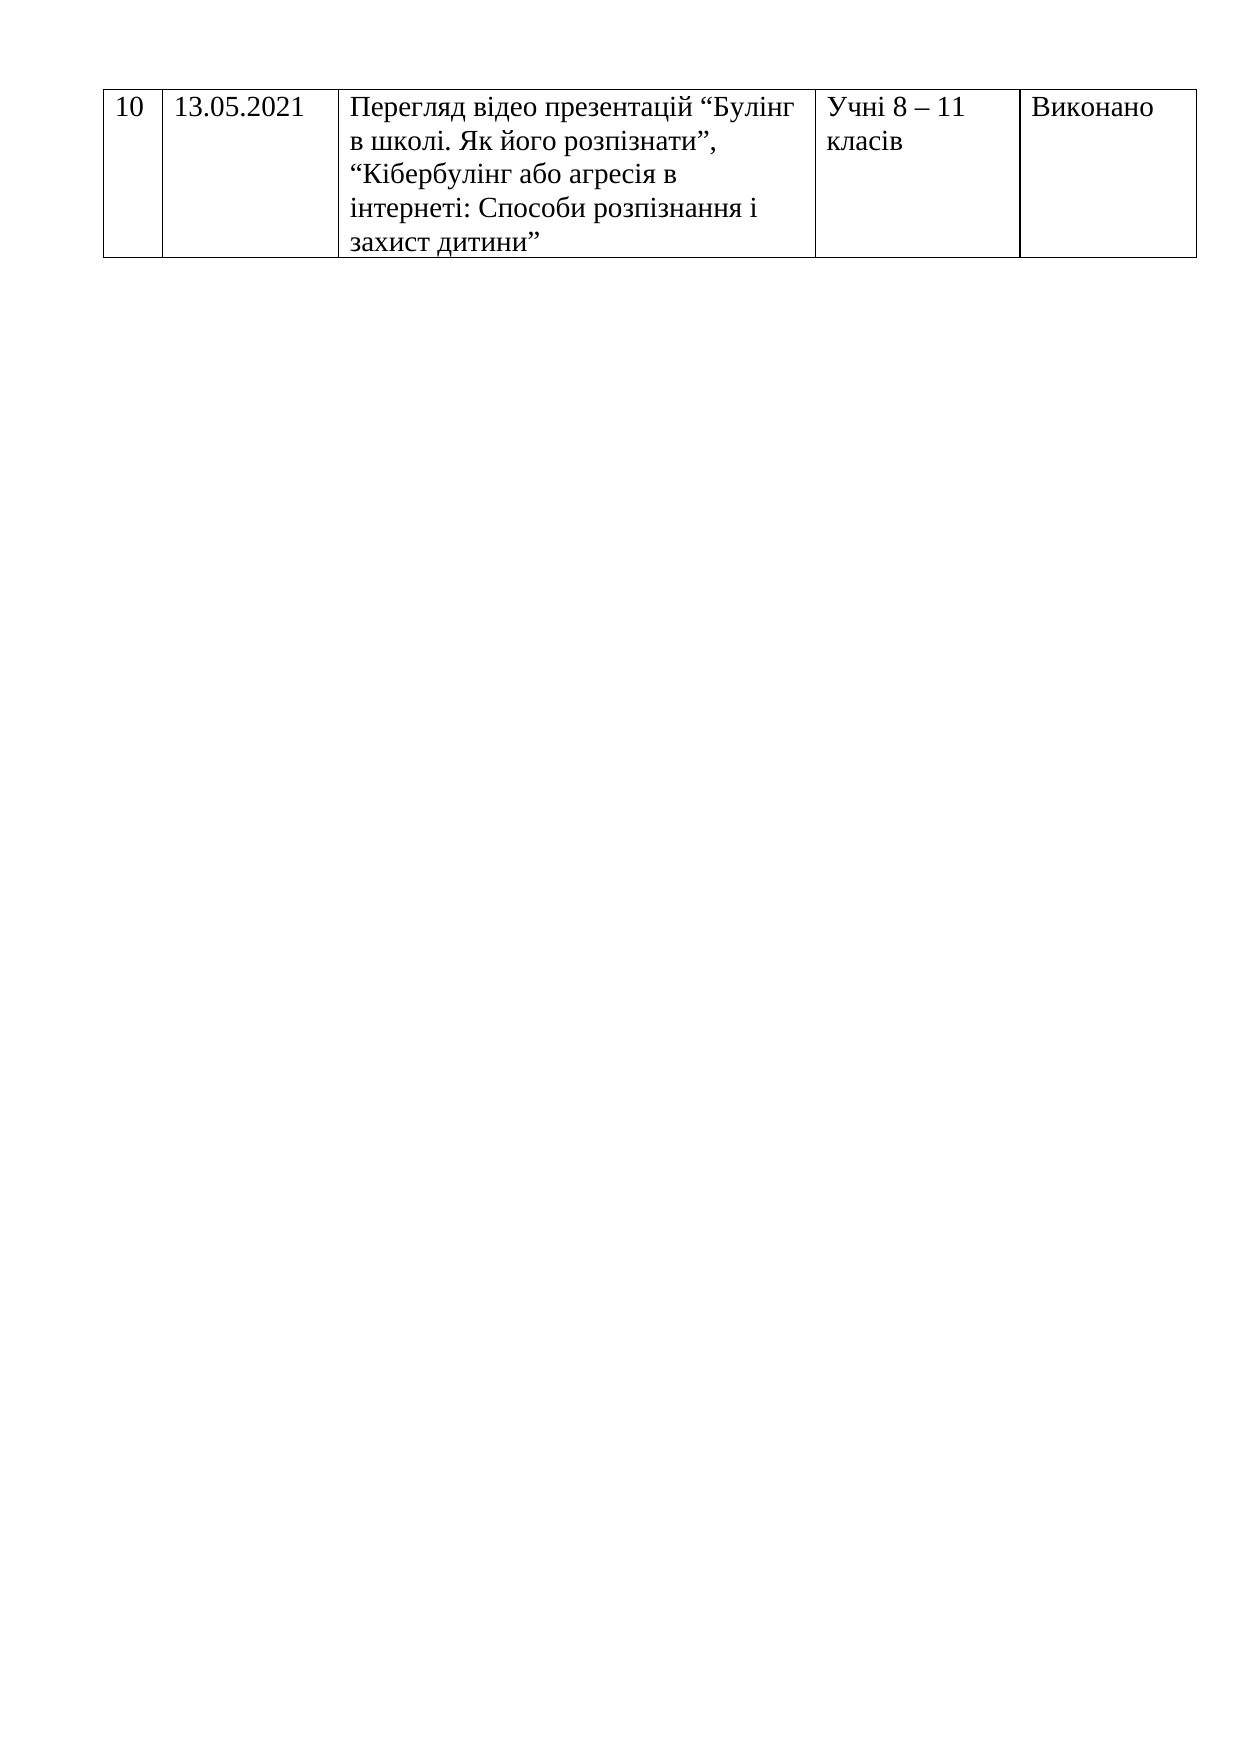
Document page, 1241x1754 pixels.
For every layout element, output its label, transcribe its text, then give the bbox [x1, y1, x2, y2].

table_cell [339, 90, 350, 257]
table_cell 10 [104, 90, 162, 257]
table_cell Виконано [1021, 90, 1196, 257]
table_cell 13.05.2021 [163, 90, 338, 257]
table_cell Учні 8 – 11 класів [816, 90, 1019, 257]
table_cell Перегляд відео презентацій “Булінг в школі. Як його розпізнати”, “Кібербулінг або агресія в інтернеті: Способи розпізнання і захист дитини” [540, 90, 815, 257]
